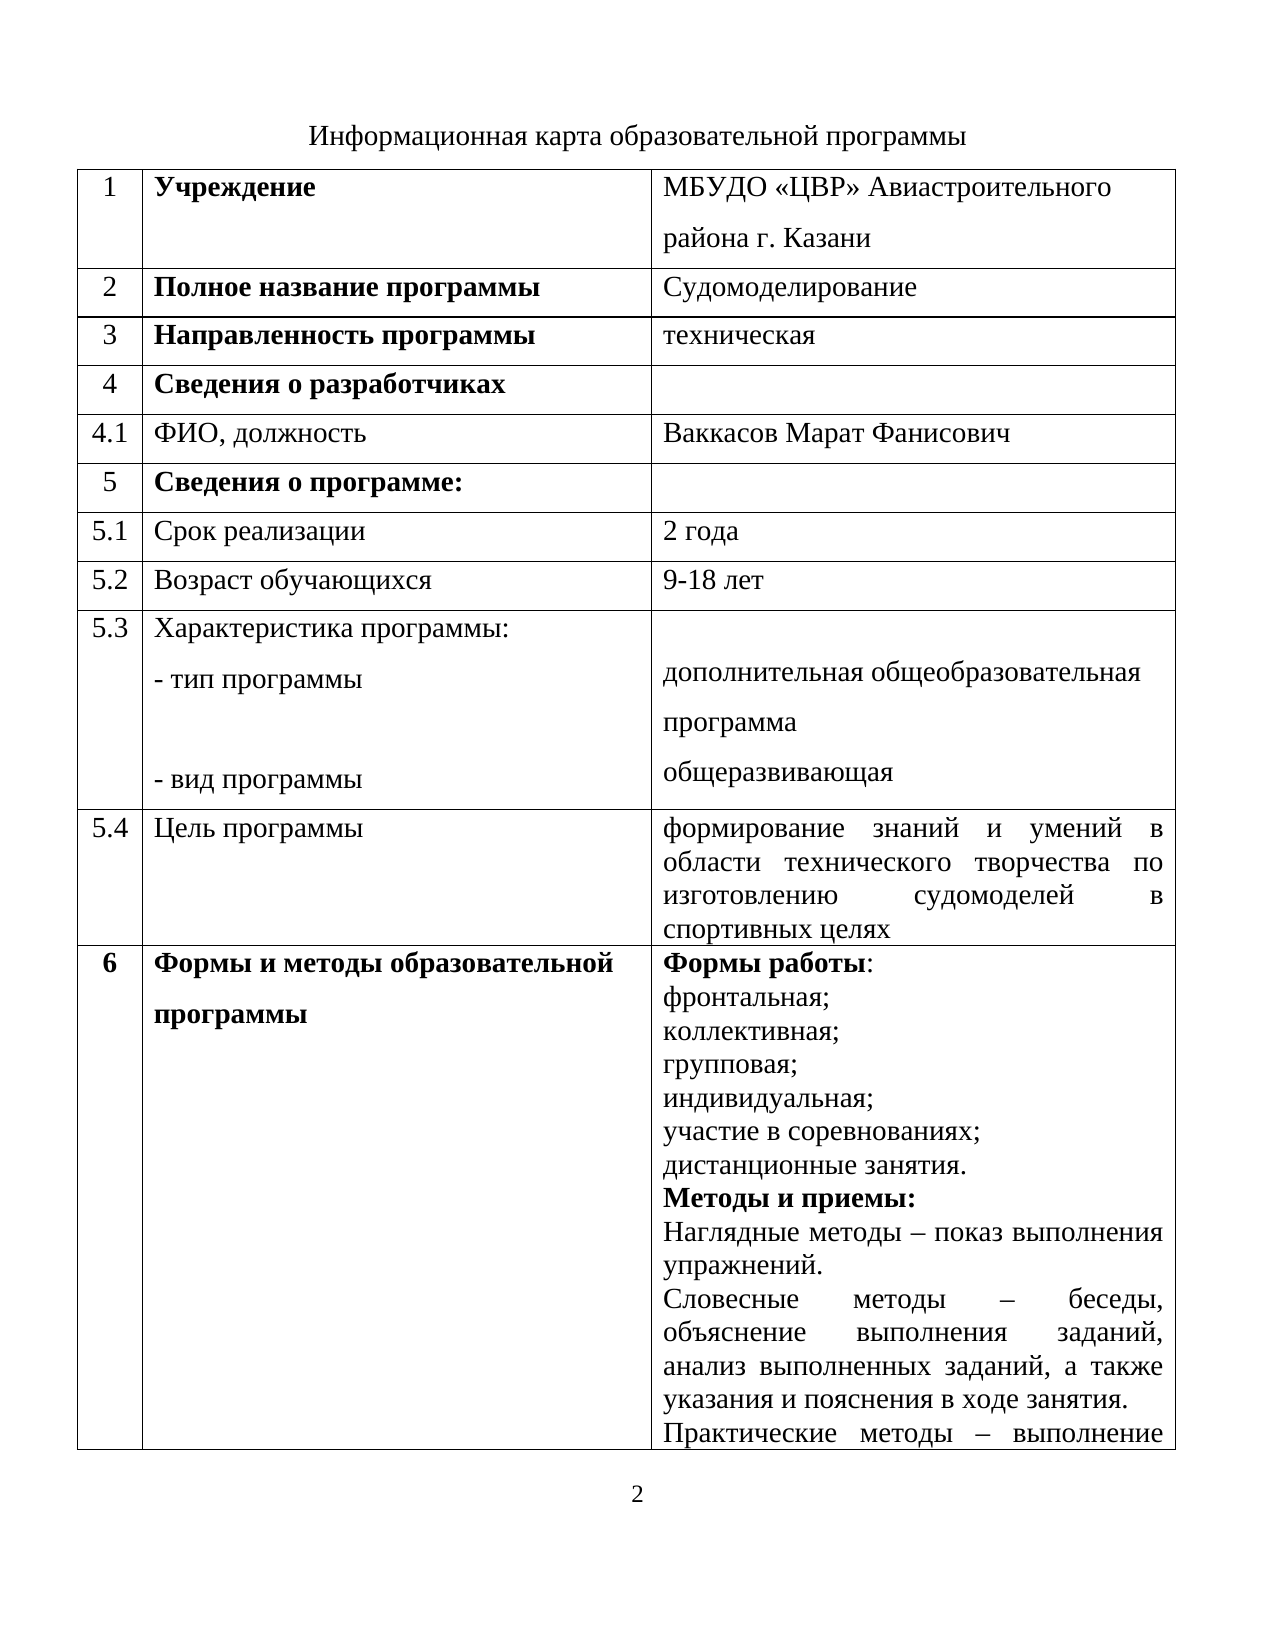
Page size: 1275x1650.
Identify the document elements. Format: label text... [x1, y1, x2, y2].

table_cell Сведения о разработчиках [143, 366, 651, 414]
table_cell Возраст обучающихся [143, 562, 651, 609]
table_cell 3 [78, 318, 142, 365]
table_cell Направленность программы [143, 318, 651, 365]
table_cell 2 года [652, 513, 1175, 561]
table_cell 2 [78, 269, 142, 316]
table_header 1 [78, 170, 142, 268]
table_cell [652, 946, 1175, 1449]
table_cell Цель программы [143, 810, 651, 944]
table_cell Полное название программы [143, 269, 651, 316]
table_cell 5.4 [78, 810, 142, 944]
table_cell 5.3 [78, 611, 142, 809]
table_cell 5.1 [78, 513, 142, 561]
table_cell ФИО, должность [143, 415, 651, 463]
table_cell 4 [78, 366, 142, 414]
table_cell 9-18 лет [652, 562, 1175, 609]
table_cell Ваккасов Марат Фанисович [652, 415, 1175, 463]
table_cell техническая [652, 318, 1175, 365]
table_cell Сведения о программе: [143, 464, 651, 512]
table_cell дополнительная общеобразовательная программа общеразвивающая [652, 611, 1175, 809]
table_cell 4.1 [78, 415, 142, 463]
table_cell 5.2 [78, 562, 142, 609]
table_cell Судомоделирование [652, 269, 1175, 316]
table_cell [652, 366, 1175, 414]
table_cell Срок реализации [143, 513, 651, 561]
table_header Учреждение [143, 170, 651, 268]
table_cell [652, 464, 1175, 512]
table_header МБУДО «ЦВР» Авиастроительного района г. Казани [652, 170, 1175, 268]
table_cell формирование знаний и умений в области технического творчества по изготовлению судомоделей в спортивных целях [652, 810, 1175, 944]
text Информационная карта образовательной программы [89, 118, 1186, 152]
table_cell 6 [78, 946, 142, 1449]
table_cell Характеристика программы: - тип программы - вид программы [143, 611, 651, 809]
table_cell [143, 946, 651, 1449]
table_cell 5 [78, 464, 142, 512]
